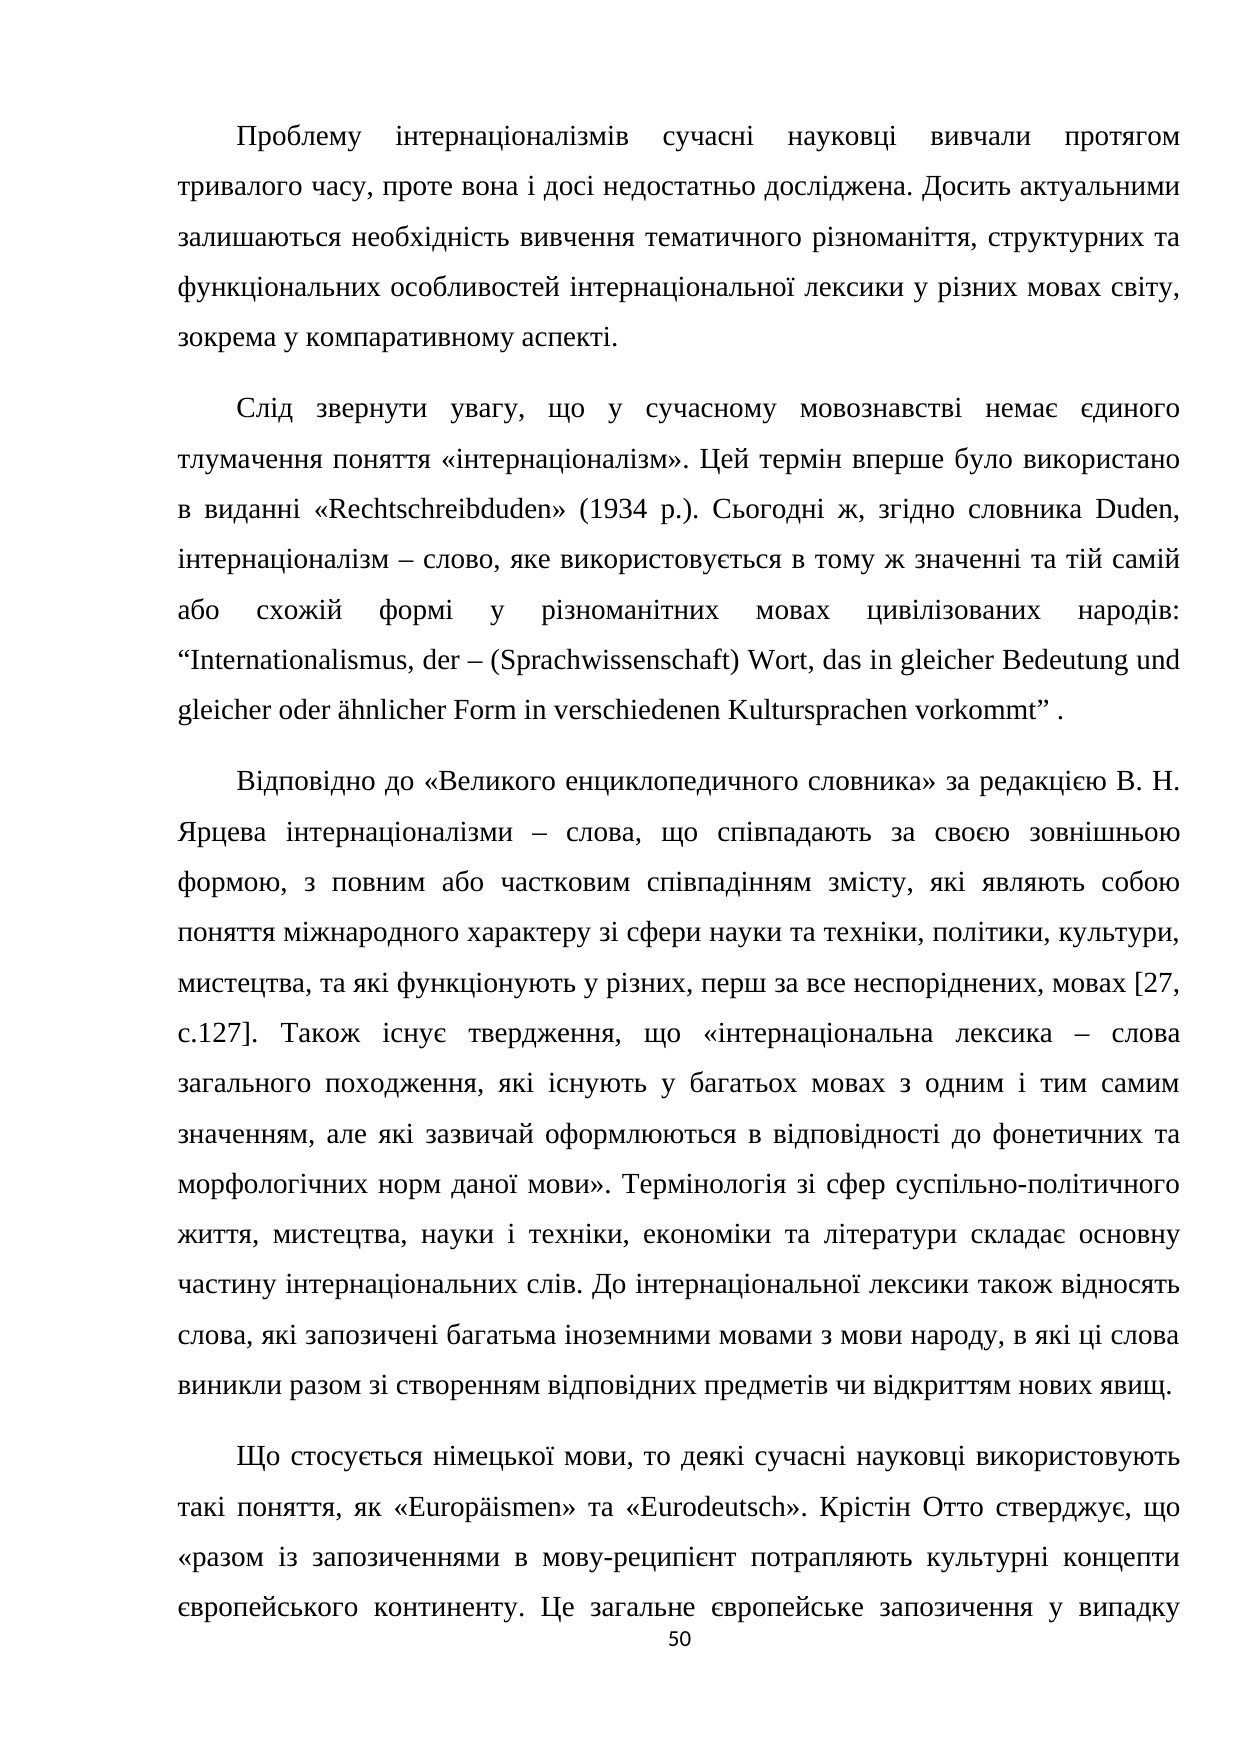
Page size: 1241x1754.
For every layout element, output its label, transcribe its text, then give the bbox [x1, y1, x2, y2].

text Слід звернути увагу, що у сучасному мовознавстві немає єдиного тлумачення поняття «інтернаціоналізм». Цей термін вперше було використано в виданні «Rechtschreibduden» (1934 р.). Сьогодні ж, згідно словника Duden, інтернаціоналізм – слово, яке використовується в тому ж значенні та тій самій або схожій формі у різноманітних мовах цивілізованих народів: “Internationalismus, der – (Sprachwissenschaft) Wort, das in gleicher Bedeutung und gleicher oder ähnlicher Form in verschiedenen Kultursprachen vorkommt” . [177, 391, 1181, 726]
text Проблему інтернаціоналізмів сучасні науковці вивчали протягом тривалого часу, проте вона і досі недостатньо досліджена. Досить актуальними залишаються необхідність вивчення тематичного різноманіття, структурних та функціональних особливостей інтернаціональної лексики у різних мовах світу, зокрема у компаративному аспекті. [177, 118, 1181, 353]
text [177, 1438, 1181, 1623]
text Відповідно до «Великого енциклопедичного словника» за редакцією В. Н. Ярцева інтернаціоналізми – слова, що співпадають за своєю зовнішньою формою, з повним або частковим співпадінням змісту, які являють собою поняття міжнародного характеру зі сфери науки та техніки, політики, культури, мистецтва, та які функціонують у різних, перш за все неспоріднених, мовах [27, c.127]. Також існує твердження, що «інтернаціональна лексика – слова загального походження, які існують у багатьох мовах з одним і тим самим значенням, але які зазвичай оформлюються в відповідності до фонетичних та морфологічних норм даної мови». Термінологія зі сфер суспільно-політичного життя, мистецтва, науки і техніки, економіки та літератури складає основну частину інтернаціональних слів. До інтернаціональної лексики також відносять слова, які запозичені багатьма іноземними мовами з мови народу, в які ці слова виникли разом зі створенням відповідних предметів чи відкриттям нових явищ. [177, 763, 1181, 1401]
